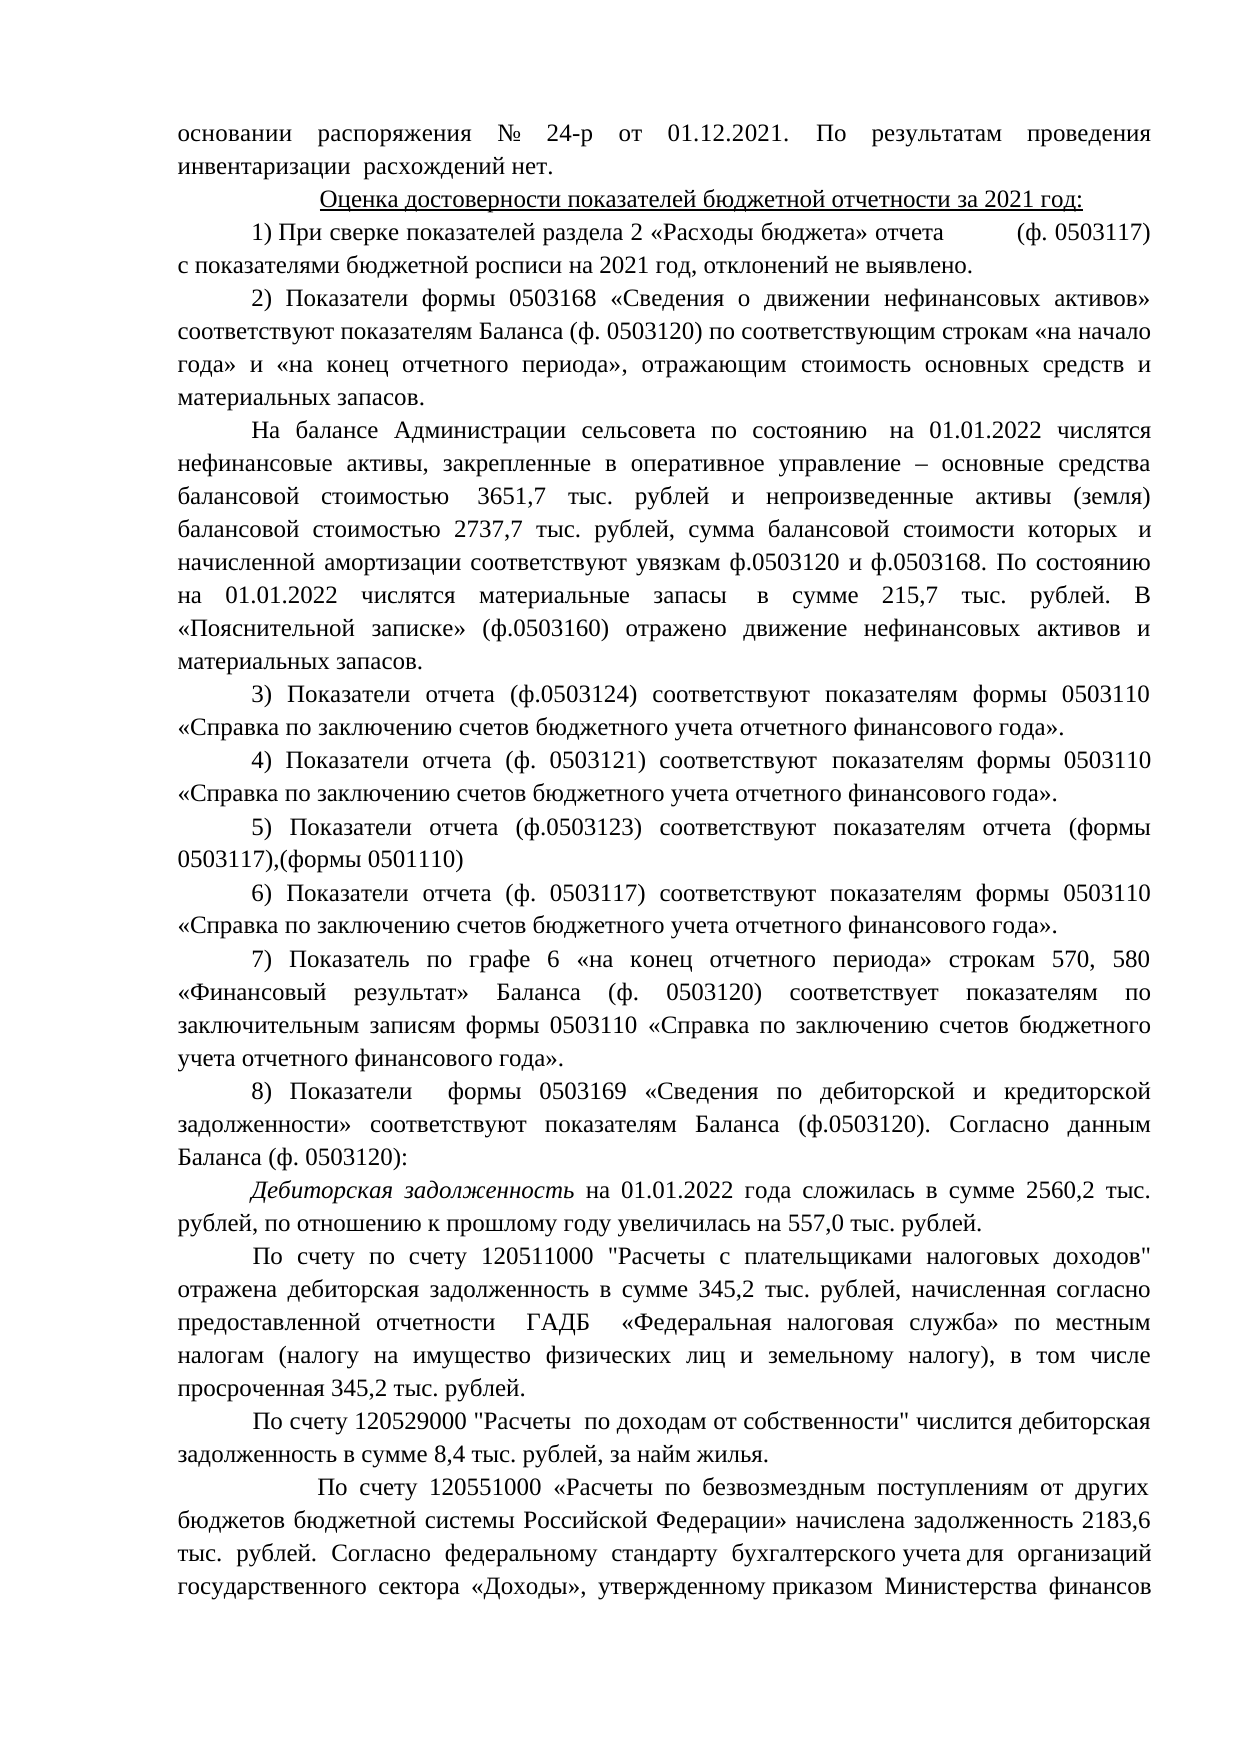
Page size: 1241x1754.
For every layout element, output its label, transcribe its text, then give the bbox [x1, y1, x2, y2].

text По счету по счету 120511000 "Расчеты с плательщиками налоговых доходов" отражена дебиторская задолженность в сумме 345,2 тыс. рублей, начисленная согласно предоставленной отчетности ГАДБ «Федеральная налоговая служба» по местным налогам (налогу на имущество физических лиц и земельному налогу), в том числе просроченная 345,2 тыс. рублей. [177, 1241, 1152, 1402]
text 5) Показатели отчета (ф.0503123) соответствуют показателям отчета (формы 0503117),(формы 0501110) [177, 812, 1152, 873]
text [177, 118, 1152, 180]
text 8) Показатели формы 0503169 «Сведения по дебиторской и кредиторской задолженности» соответствуют показателям Баланса (ф.0503120). Согласно данным Баланса (ф. 0503120): [177, 1076, 1152, 1171]
text 3) Показатели отчета (ф.0503124) соответствуют показателям формы 0503110 «Справка по заключению счетов бюджетного учета отчетного финансового года». [177, 679, 1152, 741]
text Дебиторская задолженность на 01.01.2022 года сложилась в сумме 2560,2 тыс. рублей, по отношению к прошлому году увеличилась на 557,0 тыс. рублей. [177, 1175, 1152, 1237]
text По счету 120529000 "Расчеты по доходам от собственности" числится дебиторская задолженность в сумме 8,4 тыс. рублей, за найм жилья. [177, 1406, 1152, 1468]
text 2) Показатели формы 0503168 «Сведения о движении нефинансовых активов» соответствуют показателям Баланса (ф. 0503120) по соответствующим строкам «на начало года» и «на конец отчетного периода», отражающим стоимость основных средств и материальных запасов. [177, 283, 1152, 411]
text Оценка достоверности показателей бюджетной отчетности за 2021 год: [177, 184, 1152, 213]
text 6) Показатели отчета (ф. 0503117) соответствуют показателям формы 0503110 «Справка по заключению счетов бюджетного учета отчетного финансового года». [177, 878, 1152, 939]
text 7) Показатель по графе 6 «на конец отчетного периода» строкам 570, 580 «Финансовый результат» Баланса (ф. 0503120) соответствует показателям по заключительным записям формы 0503110 «Справка по заключению счетов бюджетного учета отчетного финансового года». [177, 944, 1152, 1071]
text 1) При сверке показателей раздела 2 «Расходы бюджета» отчета (ф. 0503117) с показателями бюджетной росписи на 2021 год, отклонений не выявлено. [177, 217, 1152, 279]
text 4) Показатели отчета (ф. 0503121) соответствуют показателям формы 0503110 «Справка по заключению счетов бюджетного учета отчетного финансового года». [177, 746, 1152, 807]
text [177, 1472, 1152, 1600]
text На балансе Администрации сельсовета по состоянию на 01.01.2022 числятся нефинансовые активы, закрепленные в оперативное управление – основные средства балансовой стоимостью 3651,7 тыс. рублей и непроизведенные активы (земля) балансовой стоимостью 2737,7 тыс. рублей, сумма балансовой стоимости которых и начисленной амортизации соответствуют увязкам ф.0503120 и ф.0503168. По состоянию на 01.01.2022 числятся материальные запасы в сумме 215,7 тыс. рублей. В «Пояснительной записке» (ф.0503160) отражено движение нефинансовых активов и материальных запасов. [177, 415, 1152, 675]
